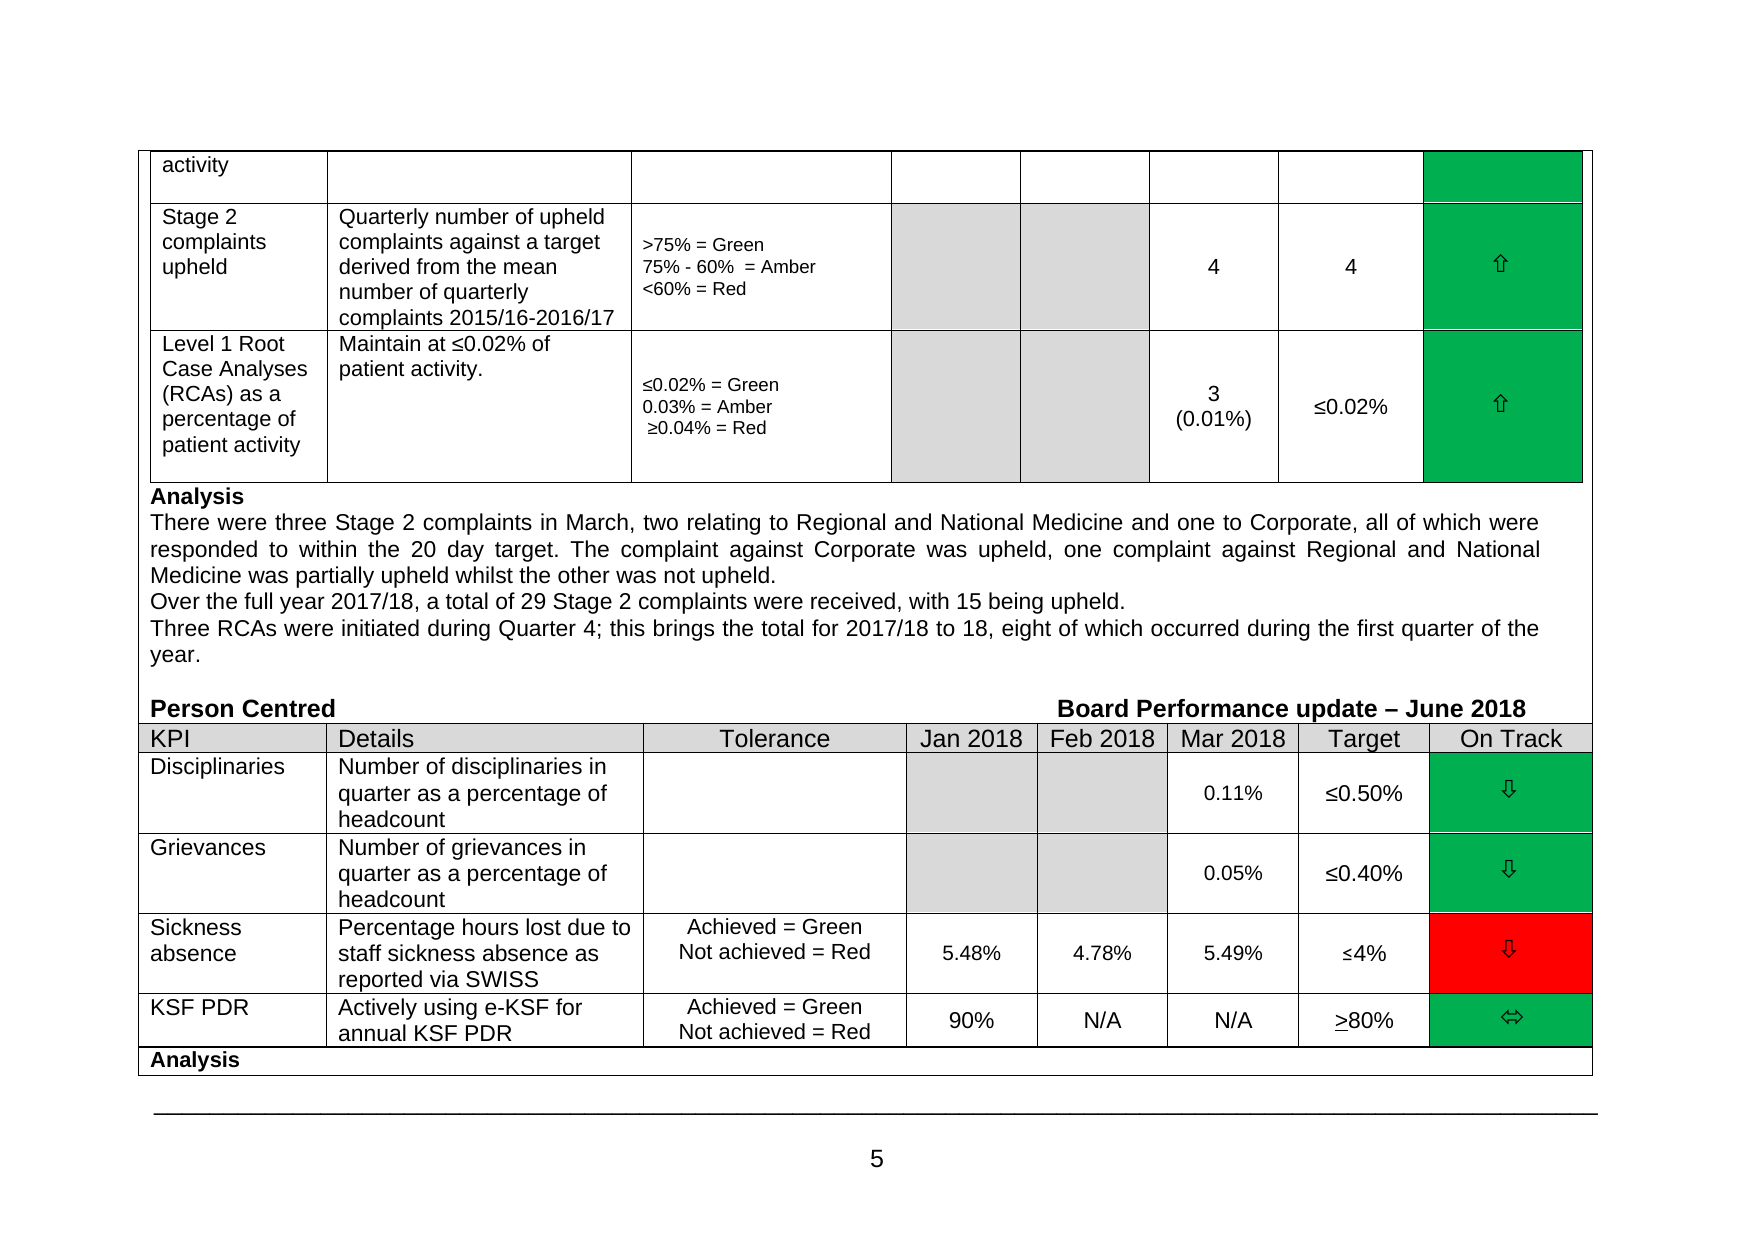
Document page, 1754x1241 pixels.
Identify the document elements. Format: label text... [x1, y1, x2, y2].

table_cell [907, 834, 1037, 912]
table_cell 5.49% [1168, 914, 1298, 993]
table_cell [1430, 834, 1592, 912]
table_cell Actively using e-KSF for annual KSF PDR [327, 994, 643, 1046]
table_cell [1038, 753, 1167, 832]
table_cell ≤0.50% [1299, 753, 1429, 832]
table_cell [907, 753, 1037, 832]
table_cell >80% [1299, 994, 1429, 1046]
table_cell ≤4% [1299, 914, 1429, 993]
table_cell N/A [1038, 994, 1167, 1046]
table_cell Number of grievances in quarter as a percentage of headcount [327, 834, 643, 912]
table_cell Tolerance [644, 724, 906, 752]
table_cell Achieved = Green Not achieved = Red [644, 914, 906, 993]
table_cell 4.78% [1038, 914, 1167, 993]
table_cell Achieved = Green Not achieved = Red [644, 994, 906, 1046]
table_cell ≤0.40% [1299, 834, 1429, 912]
table_cell Jan 2018 [907, 724, 1037, 752]
table_cell Disciplinaries [139, 753, 326, 832]
table_cell [644, 753, 906, 832]
table_cell [1430, 753, 1592, 832]
table_cell Target [1299, 724, 1429, 752]
table_cell Feb 2018 [1038, 724, 1167, 752]
table_cell 0.05% [1168, 834, 1298, 912]
table_cell [1038, 834, 1167, 912]
table_cell 90% [907, 994, 1037, 1046]
table_cell [1430, 914, 1592, 993]
table_cell Details [327, 724, 643, 752]
table_cell Mar 2018 [1168, 724, 1298, 752]
table_cell N/A [1168, 994, 1298, 1046]
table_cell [139, 1048, 1592, 1075]
table_cell KSF PDR [139, 994, 326, 1046]
table_cell [1430, 994, 1592, 1046]
table_cell On Track [1430, 724, 1592, 752]
table_cell KPI [139, 724, 326, 752]
table_cell Number of disciplinaries in quarter as a percentage of headcount [327, 753, 643, 832]
table_cell 5.48% [907, 914, 1037, 993]
table_cell Grievances [139, 834, 326, 912]
table_cell Sickness absence [139, 914, 326, 993]
table_cell Percentage hours lost due to staff sickness absence as reported via SWISS [327, 914, 643, 993]
table_cell [644, 834, 906, 912]
table_cell 0.11% [1168, 753, 1298, 832]
